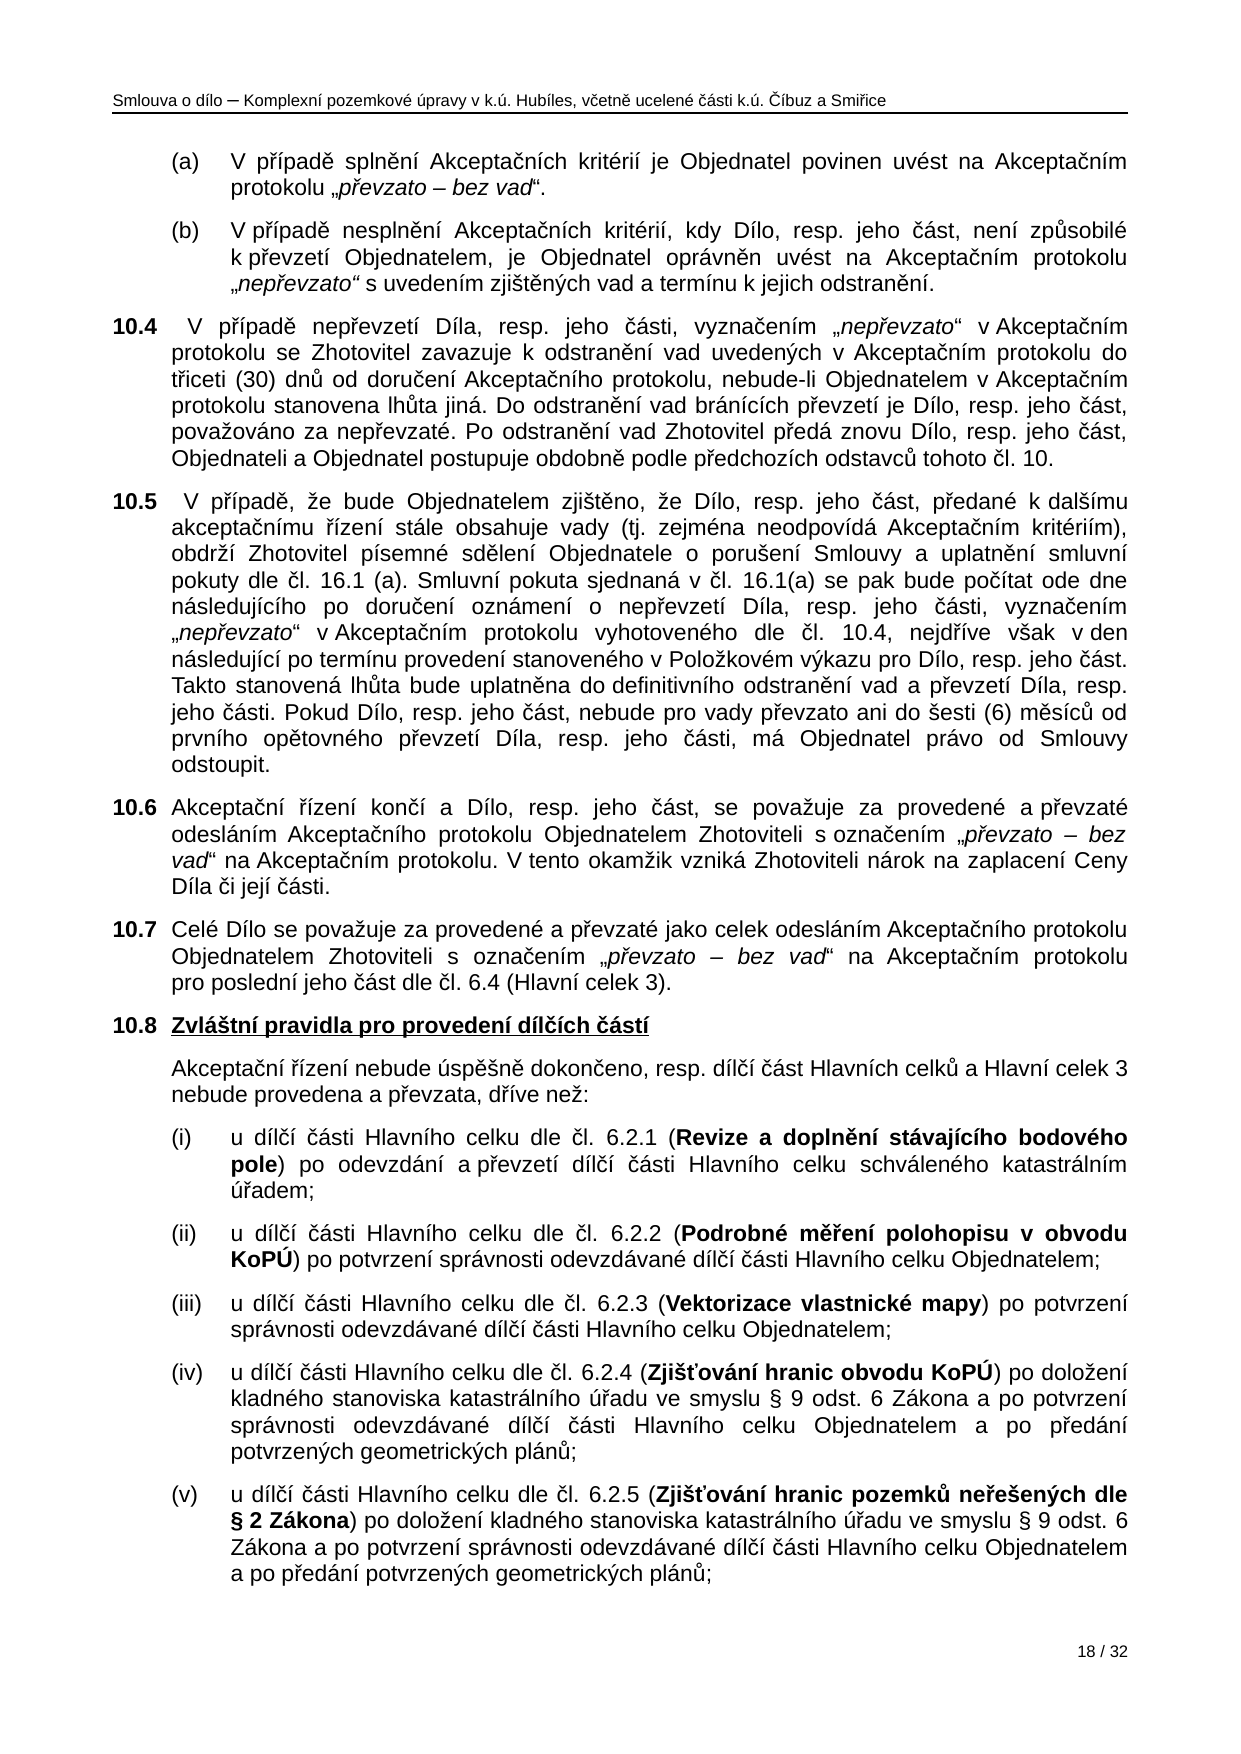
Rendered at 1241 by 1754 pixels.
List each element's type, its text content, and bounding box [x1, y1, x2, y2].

text Zvláštní pravidla pro provedení dílčích částí [112, 1012, 1128, 1038]
list u dílčí části Hlavního celku dle čl. 6.2.4 (Zjišťování hranic obvodu KoPÚ) po doložení kladného stanoviska katastrálního úřadu ve smyslu § 9 odst. 6 Zákona a po potvrzení správnosti odevzdávané dílčí části Hlavního celku Objednatelem a po předání potvrzených geometrických plánů; [171, 1359, 1128, 1464]
list u dílčí části Hlavního celku dle čl. 6.2.2 (Podrobné měření polohopisu v obvodu KoPÚ) po potvrzení správnosti odevzdávané dílčí části Hlavního celku Objednatelem; [171, 1220, 1128, 1273]
text V případě nepřevzetí Díla, resp. jeho části, vyznačením „nepřevzato“ v Akceptačním protokolu se Zhotovitel zavazuje k odstranění vad uvedených v Akceptačním protokolu do třiceti (30) dnů od doručení Akceptačního protokolu, nebude-li Objednatelem v Akceptačním protokolu stanovena lhůta jiná. Do odstranění vad bránících převzetí je Dílo, resp. jeho část, považováno za nepřevzaté. Po odstranění vad Zhotovitel předá znovu Dílo, resp. jeho část, Objednateli a Objednatel postupuje obdobně podle předchozích odstavců tohoto čl. 10. [112, 313, 1128, 471]
list u dílčí části Hlavního celku dle čl. 6.2.1 (Revize a doplnění stávajícího bodového pole) po odevzdání a převzetí dílčí části Hlavního celku schváleného katastrálním úřadem; [171, 1124, 1128, 1203]
list u dílčí části Hlavního celku dle čl. 6.2.3 (Vektorizace vlastnické mapy) po potvrzení správnosti odevzdávané dílčí části Hlavního celku Objednatelem; [171, 1289, 1128, 1342]
text Celé Dílo se považuje za provedené a převzaté jako celek odesláním Akceptačního protokolu Objednatelem Zhotoviteli s označením „převzato – bez vad“ na Akceptačním protokolu pro poslední jeho část dle čl. 6.4 (Hlavní celek 3). [112, 916, 1128, 995]
list V případě splnění Akceptačních kritérií je Objednatel povinen uvést na Akceptačním protokolu „převzato – bez vad“. [171, 148, 1128, 200]
list Akceptační řízení nebude úspěšně dokončeno, resp. dílčí část Hlavních celků a Hlavní celek 3 nebude provedena a převzata, dříve než: [171, 1055, 1128, 1108]
text Akceptační řízení končí a Dílo, resp. jeho část, se považuje za provedené a převzaté odesláním Akceptačního protokolu Objednatelem Zhotoviteli s označením „převzato – bez vad“ na Akceptačním protokolu. V tento okamžik vzniká Zhotoviteli nárok na zaplacení Ceny Díla či její části. [112, 794, 1128, 899]
list u dílčí části Hlavního celku dle čl. 6.2.5 (Zjišťování hranic pozemků neřešených dle § 2 Zákona) po doložení kladného stanoviska katastrálního úřadu ve smyslu § 9 odst. 6 Zákona a po potvrzení správnosti odevzdávané dílčí části Hlavního celku Objednatelem a po předání potvrzených geometrických plánů; [171, 1481, 1128, 1586]
list V případě nesplnění Akceptačních kritérií, kdy Dílo, resp. jeho část, není způsobilé k převzetí Objednatelem, je Objednatel oprávněn uvést na Akceptačním protokolu „nepřevzato“ s uvedením zjištěných vad a termínu k jejich odstranění. [171, 217, 1128, 296]
text V případě, že bude Objednatelem zjištěno, že Dílo, resp. jeho část, předané k dalšímu akceptačnímu řízení stále obsahuje vady (tj. zejména neodpovídá Akceptačním kritériím), obdrží Zhotovitel písemné sdělení Objednatele o porušení Smlouvy a uplatnění smluvní pokuty dle čl. 16.1 (a). Smluvní pokuta sjednaná v čl. 16.1(a) se pak bude počítat ode dne následujícího po doručení oznámení o nepřevzetí Díla, resp. jeho části, vyznačením „nepřevzato“ v Akceptačním protokolu vyhotoveného dle čl. 10.4, nejdříve však v den následující po termínu provedení stanoveného v Položkovém výkazu pro Dílo, resp. jeho část. Takto stanovená lhůta bude uplatněna do definitivního odstranění vad a převzetí Díla, resp. jeho části. Pokud Dílo, resp. jeho část, nebude pro vady převzato ani do šesti (6) měsíců od prvního opětovného převzetí Díla, resp. jeho části, má Objednatel právo od Smlouvy odstoupit. [112, 488, 1128, 777]
